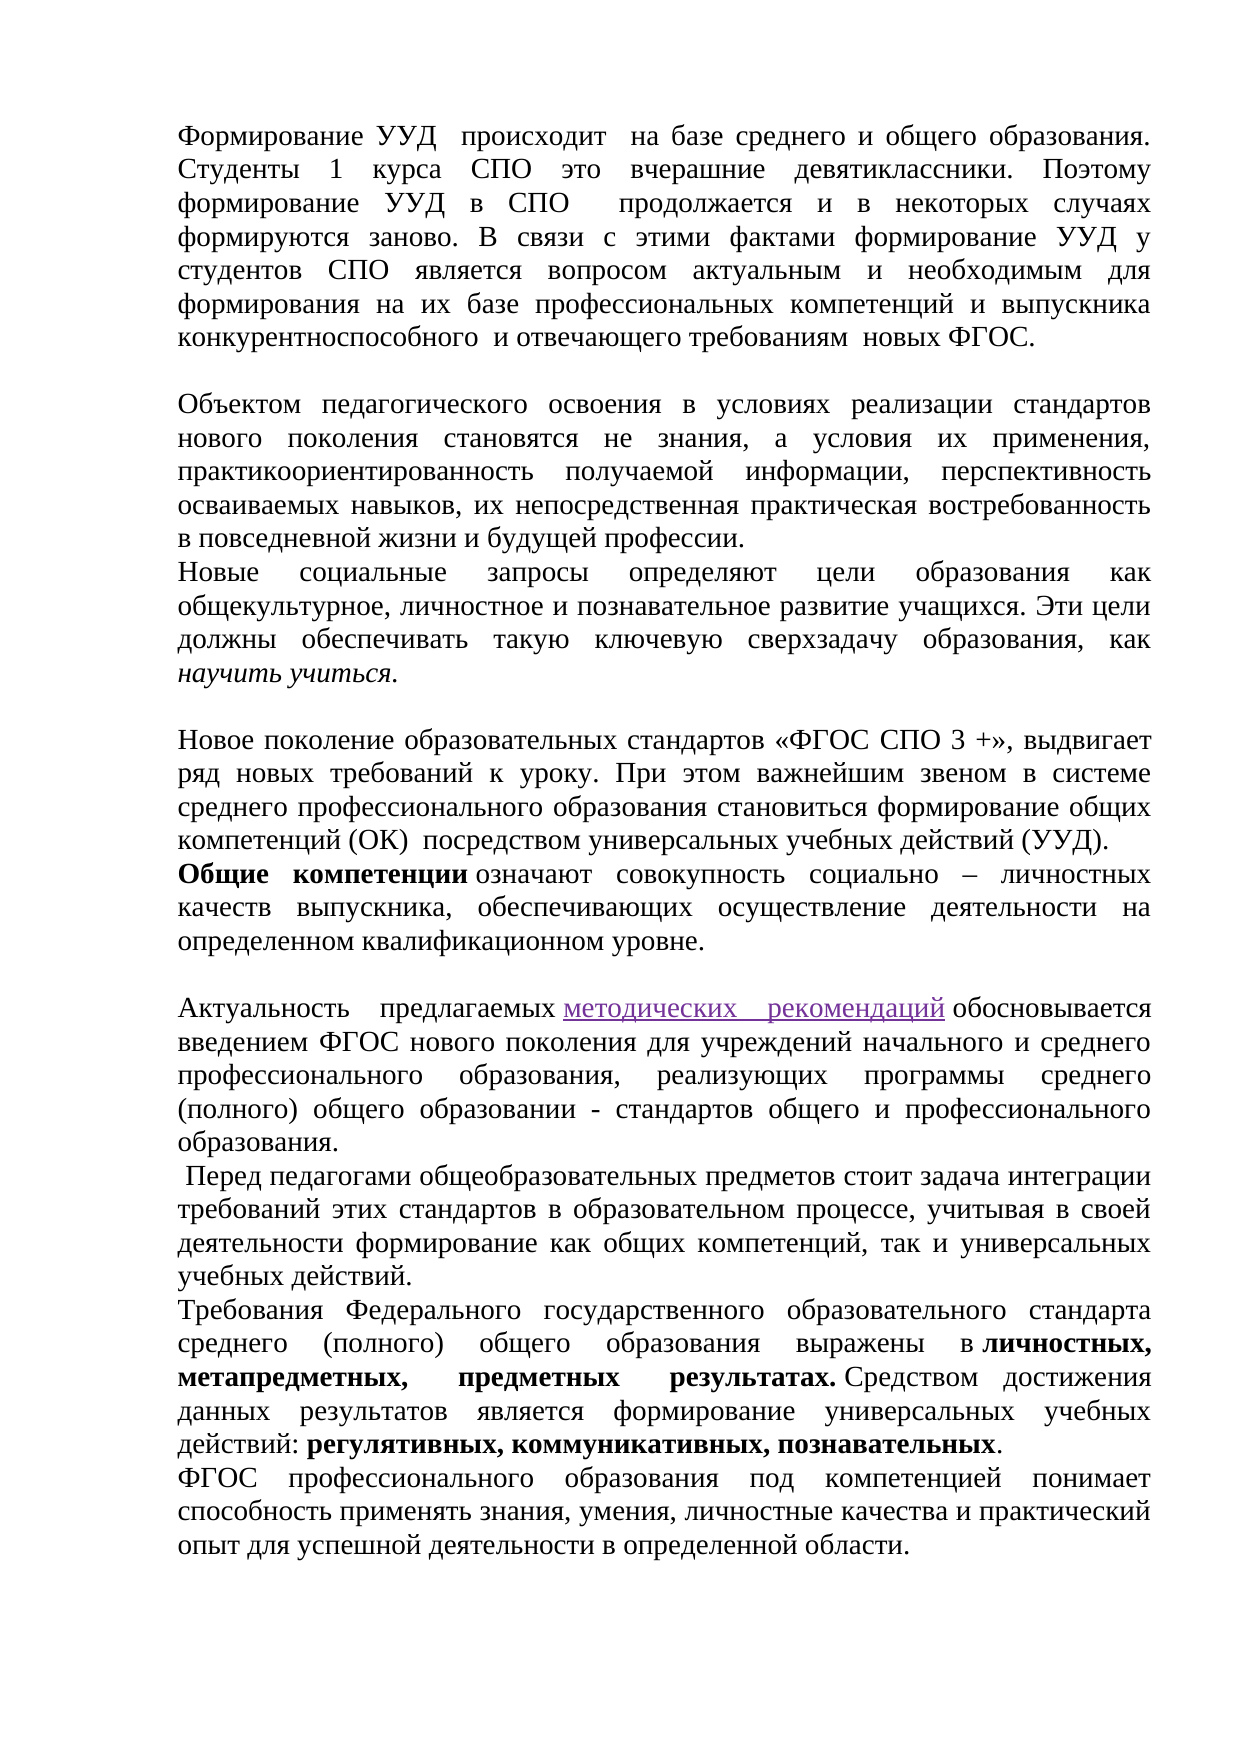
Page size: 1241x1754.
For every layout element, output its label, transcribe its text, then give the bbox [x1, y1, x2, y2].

text Новые социальные запросы определяют цели образования как общекультурное, личностное и познавательное развитие учащихся. Эти цели должны обеспечивать такую ключевую сверхзадачу образования, как научить учиться. [177, 554, 1152, 688]
text Требования Федерального государственного образовательного стандарта среднего (полного) общего образования выражены в личностных, метапредметных, предметных результатах. Средством достижения данных результатов является формирование универсальных учебных действий: регулятивных, коммуникативных, познавательных. [177, 1292, 1152, 1460]
text Формирование УУД происходит на базе среднего и общего образования. Студенты 1 курса СПО это вчерашние девятиклассники. Поэтому формирование УУД в СПО продолжается и в некоторых случаях формируются заново. В связи с этими фактами формирование УУД у студентов СПО является вопросом актуальным и необходимым для формирования на их базе профессиональных компетенций и выпускника конкурентноспособного и отвечающего требованиям новых ФГОС. [177, 118, 1152, 353]
text Актуальность предлагаемых методических рекомендаций обосновывается введением ФГОС нового поколения для учреждений начального и среднего профессионального образования, реализующих программы среднего (полного) общего образовании - стандартов общего и профессионального образования. [177, 990, 1152, 1158]
text Объектом педагогического освоения в условиях реализации стандартов нового поколения становятся не знания, а условия их применения, практикоориентированность получаемой информации, перспективность осваиваемых навыков, их непосредственная практическая востребованность в повседневной жизни и будущей профессии. [177, 386, 1152, 554]
text ФГОС профессионального образования под компетенцией понимает способность применять знания, умения, личностные качества и практический опыт для успешной деятельности в определенной области. [177, 1460, 1152, 1560]
text Новое поколение образовательных стандартов «ФГОС СПО 3 +», выдвигает ряд новых требований к уроку. При этом важнейшим звеном в системе среднего профессионального образования становиться формирование общих компетенций (ОК) посредством универсальных учебных действий (УУД). [177, 722, 1152, 856]
text Перед педагогами общеобразовательных предметов стоит задача интеграции требований этих стандартов в образовательном процессе, учитывая в своей деятельности формирование как общих компетенций, так и универсальных учебных действий. [177, 1158, 1152, 1292]
text Общие компетенции означают совокупность социально – личностных качеств выпускника, обеспечивающих осуществление деятельности на определенном квалификационном уровне. [177, 856, 1152, 957]
